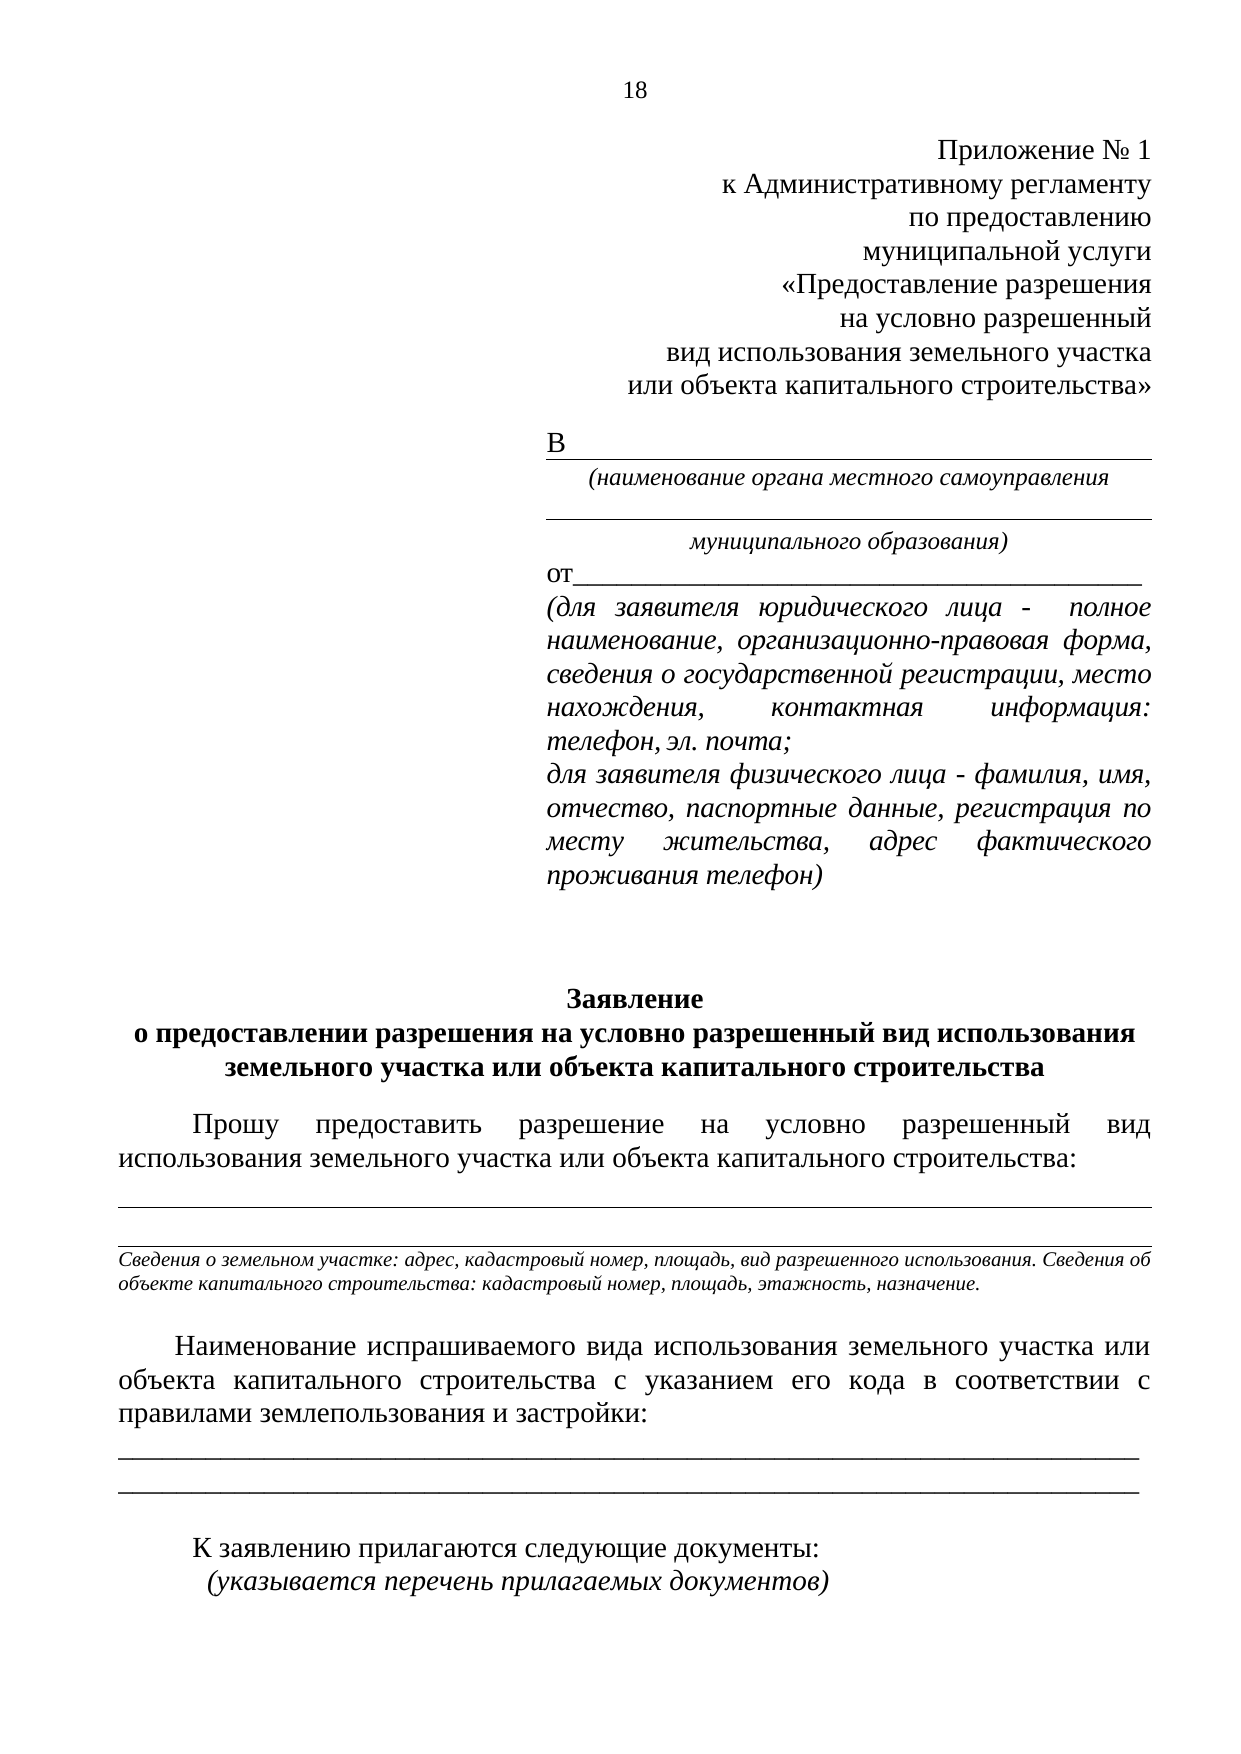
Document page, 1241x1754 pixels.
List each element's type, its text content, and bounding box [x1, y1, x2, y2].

text В [546, 425, 1152, 458]
text (для заявителя юридического лица - полное наименование, организационно-правовая форма, сведения о государственной регистрации, место нахождения, контактная информация: телефон, эл. почта; [546, 589, 1152, 756]
text ______________________________________________________________________ [118, 1463, 1152, 1496]
text (указывается перечень прилагаемых документов) [118, 1563, 1152, 1597]
text муниципальной услуги [118, 233, 1152, 267]
text муниципального образования) [546, 520, 1152, 555]
text к Административному регламенту [118, 166, 1152, 199]
text на условно разрешенный [118, 300, 1152, 334]
text Приложение № 1 [118, 132, 1152, 166]
text Заявление [118, 982, 1152, 1015]
text от_______________________________________ [546, 555, 1152, 589]
text «Предоставление разрешения [118, 267, 1152, 300]
text для заявителя физического лица - фамилия, имя, отчество, паспортные данные, регистрация по месту жительства, адрес фактического проживания телефон) [546, 756, 1152, 891]
text Прошу предоставить разрешение на условно разрешенный вид использования земельного участка или объекта капитального строительства: [118, 1106, 1152, 1173]
text ______________________________________________________________________ [118, 1429, 1152, 1463]
text К заявлению прилагаются следующие документы: [118, 1530, 1152, 1563]
text Сведения о земельном участке: адрес, кадастровый номер, площадь, вид разрешенного использования. Сведения об объекте капитального строительства: кадастровый номер, площадь, этажность, назначение. [118, 1247, 1152, 1295]
text о предоставлении разрешения на условно разрешенный вид использования земельного участка или объекта капитального строительства [118, 1015, 1152, 1082]
text или объекта капитального строительства» [118, 367, 1152, 401]
text вид использования земельного участка [118, 334, 1152, 367]
text по предоставлению [118, 199, 1152, 233]
text (наименование органа местного самоуправления [546, 460, 1152, 490]
text Наименование испрашиваемого вида использования земельного участка или объекта капитального строительства с указанием его кода в соответствии с правилами землепользования и застройки: [118, 1328, 1152, 1429]
